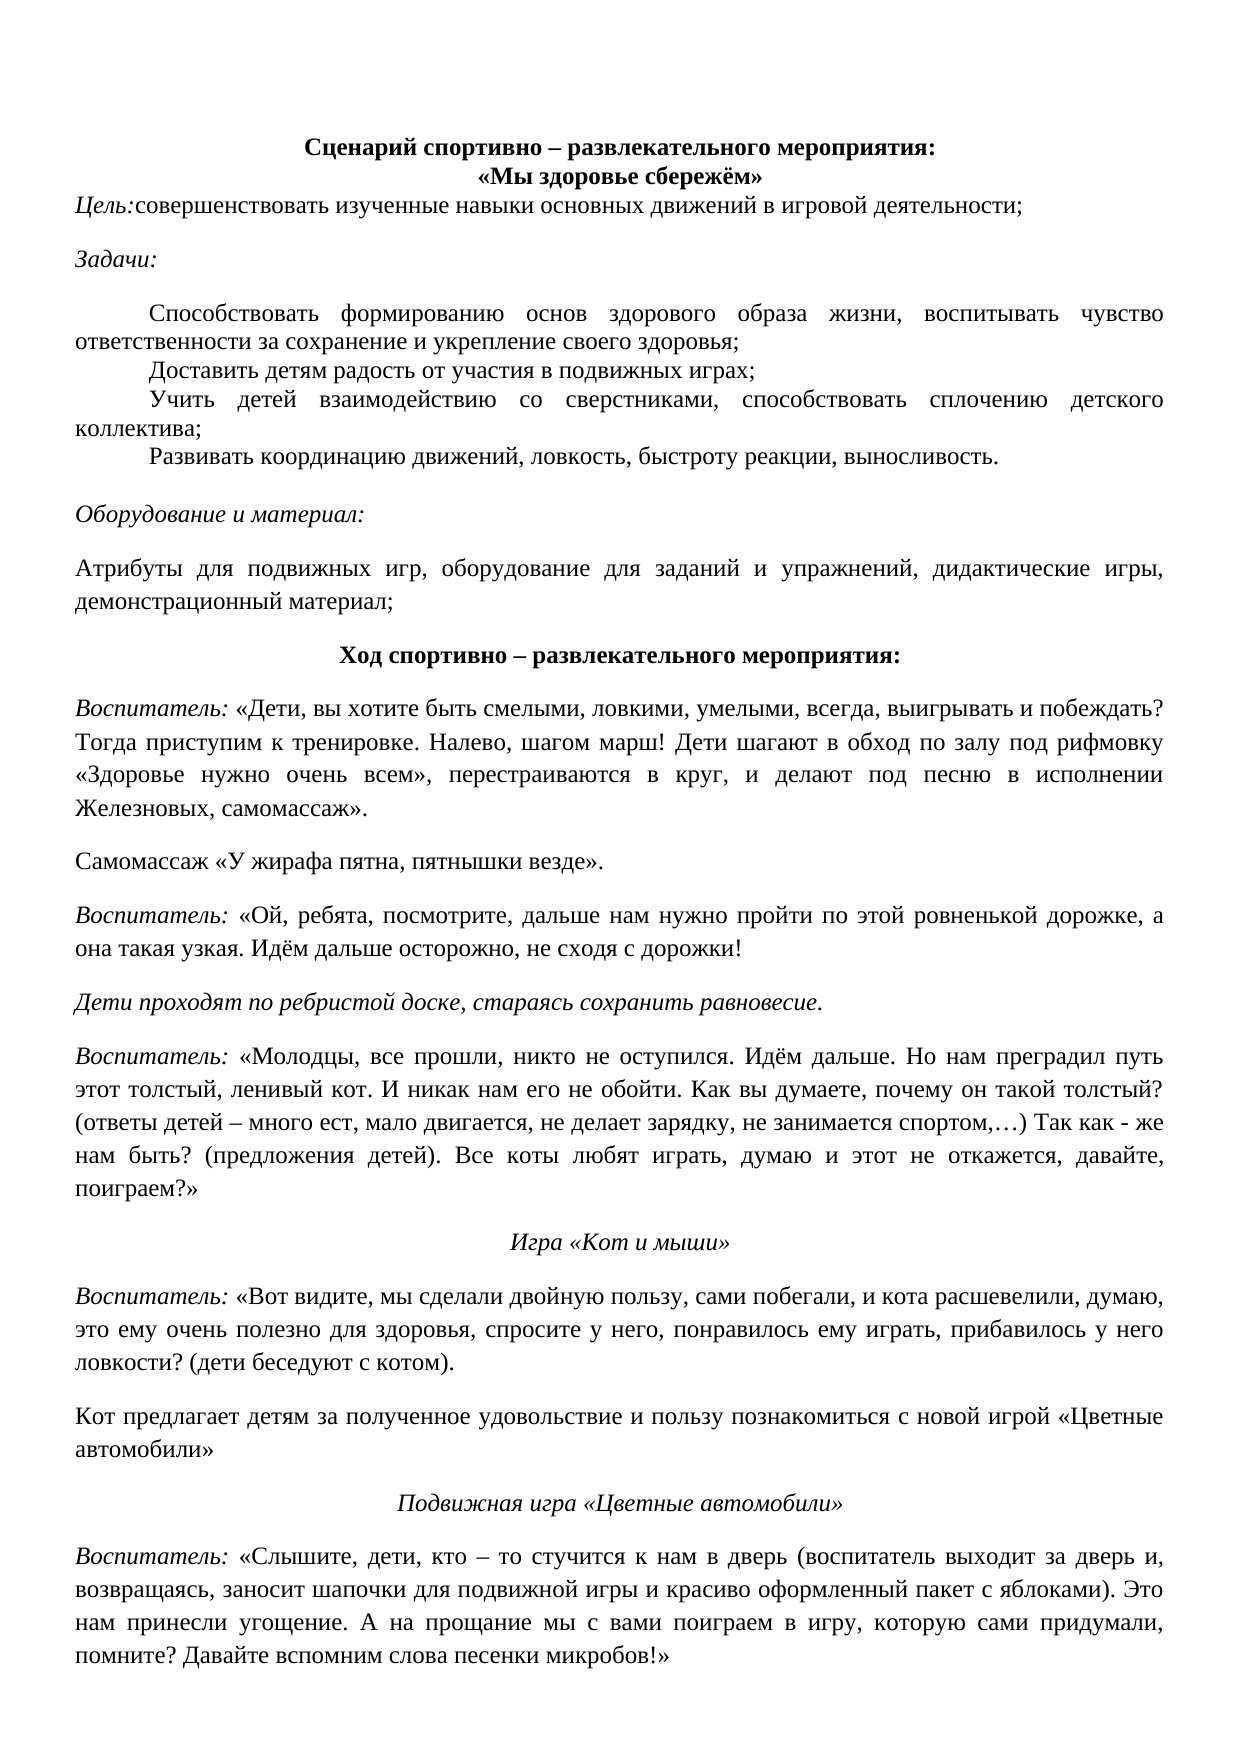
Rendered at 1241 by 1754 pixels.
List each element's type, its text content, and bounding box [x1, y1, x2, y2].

text Воспитатель: «Дети, вы хотите быть смелыми, ловкими, умелыми, всегда, выигрывать и побеждать? Тогда приступим к тренировке. Налево, шагом марш! Дети шагают в обход по залу под рифмовку «Здоровье нужно очень всем», перестраиваются в круг, и делают под песню в исполнении Железновых, самомассаж». [75, 693, 1165, 821]
text Задачи: [75, 244, 1165, 273]
text Цель:совершенствовать изученные навыки основных движений в игровой деятельности; [75, 190, 1165, 219]
text Доставить детям радость от участия в подвижных играх; [75, 355, 1165, 384]
text Сценарий спортивно – развлекательного мероприятия: [75, 132, 1165, 161]
text «Мы здоровье сбережём» [75, 161, 1165, 190]
text Способствовать формированию основ здорового образа жизни, воспитывать чувство ответственности за сохранение и укрепление своего здоровья; [75, 298, 1165, 355]
text Развивать координацию движений, ловкость, быстроту реакции, выносливость. [75, 441, 1165, 470]
text Учить детей взаимодействию со сверстниками, способствовать сплочению детского коллектива; [75, 384, 1165, 441]
text Атрибуты для подвижных игр, оборудование для заданий и упражнений, дидактические игры, демонстрационный материал; [75, 553, 1165, 614]
text Дети проходят по ребристой доске, стараясь сохранить равновесие. [75, 987, 1165, 1016]
text Подвижная игра «Цветные автомобили» [75, 1488, 1165, 1516]
text Оборудование и материал: [75, 499, 1165, 528]
text Воспитатель: «Слышите, дети, кто – то стучится к нам в дверь (воспитатель выходит за дверь и, возвращаясь, заносит шапочки для подвижной игры и красиво оформленный пакет с яблоками). Это нам принесли угощение. А на прощание мы с вами поиграем в игру, которую сами придумали, помните? Давайте вспомним слова песенки микробов!» [75, 1541, 1165, 1669]
text Игра «Кот и мыши» [75, 1227, 1165, 1256]
text Ход спортивно – развлекательного мероприятия: [75, 640, 1165, 668]
text Самомассаж «У жирафа пятна, пятнышки везде». [75, 846, 1165, 875]
text Кот предлагает детям за полученное удовольствие и пользу познакомиться с новой игрой «Цветные автомобили» [75, 1401, 1165, 1462]
text Воспитатель: «Вот видите, мы сделали двойную пользу, сами побегали, и кота расшевелили, думаю, это ему очень полезно для здоровья, спросите у него, понравилось ему играть, прибавилось у него ловкости? (дети беседуют с котом). [75, 1281, 1165, 1376]
text Воспитатель: «Ой, ребята, посмотрите, дальше нам нужно пройти по этой ровненькой дорожке, а она такая узкая. Идём дальше осторожно, не сходя с дорожки! [75, 900, 1165, 962]
text Воспитатель: «Молодцы, все прошли, никто не оступился. Идём дальше. Но нам преградил путь этот толстый, ленивый кот. И никак нам его не обойти. Как вы думаете, почему он такой толстый? (ответы детей – много ест, мало двигается, не делает зарядку, не занимается спортом,…) Так как - же нам быть? (предложения детей). Все коты любят играть, думаю и этот не откажется, давайте, поиграем?» [75, 1041, 1165, 1202]
